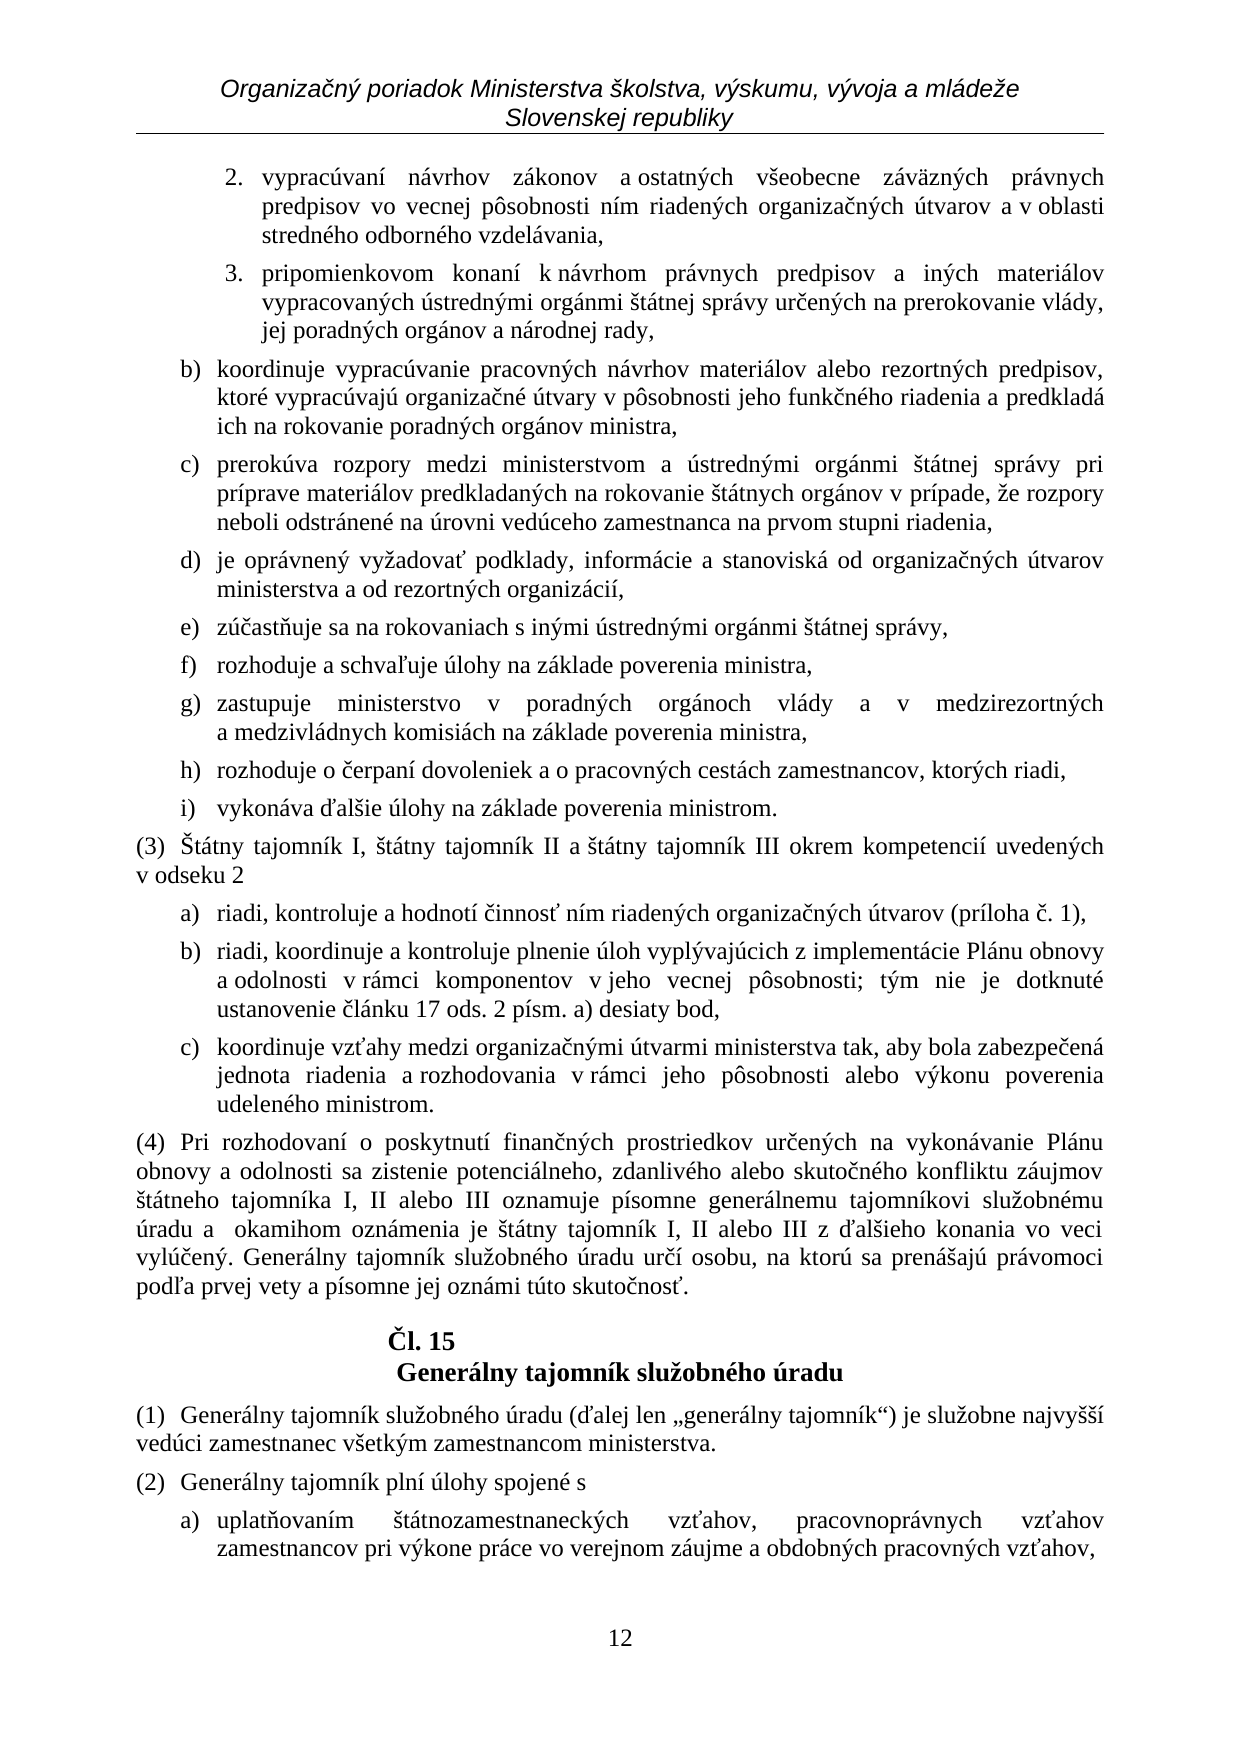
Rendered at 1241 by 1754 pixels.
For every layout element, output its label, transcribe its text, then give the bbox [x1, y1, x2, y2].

list Generálny tajomník plní úlohy spojené s [136, 1467, 1104, 1495]
list vykonáva ďalšie úlohy na základe poverenia ministrom. [180, 793, 1104, 822]
list koordinuje vzťahy medzi organizačnými útvarmi ministerstva tak, aby bola zabezpečená jednota riadenia a rozhodovania v rámci jeho pôsobnosti alebo výkonu poverenia udeleného ministrom. [180, 1032, 1104, 1118]
list prerokúva rozpory medzi ministerstvom a ústrednými orgánmi štátnej správy pri príprave materiálov predkladaných na rokovanie štátnych orgánov v prípade, že rozpory neboli odstránené na úrovni vedúceho zamestnanca na prvom stupni riadenia, [180, 449, 1104, 536]
subtitle Generálny tajomník služobného úradu [136, 1325, 1104, 1387]
list koordinuje vypracúvanie pracovných návrhov materiálov alebo rezortných predpisov, ktoré vypracúvajú organizačné útvary v pôsobnosti jeho funkčného riadenia a predkladá ich na rokovanie poradných orgánov ministra, [180, 354, 1104, 440]
list zastupuje ministerstvo v poradných orgánoch vlády a v medzirezortných a medzivládnych komisiách na základe poverenia ministra, [180, 688, 1104, 746]
list uplatňovaním štátnozamestnaneckých vzťahov, pracovnoprávnych vzťahov zamestnancov pri výkone práce vo verejnom záujme a obdobných pracovných vzťahov, [180, 1505, 1104, 1562]
list zúčastňuje sa na rokovaniach s inými ústrednými orgánmi štátnej správy, [180, 612, 1104, 641]
list rozhoduje a schvaľuje úlohy na základe poverenia ministra, [180, 650, 1104, 679]
list Generálny tajomník služobného úradu (ďalej len „generálny tajomník“) je služobne najvyšší vedúci zamestnanec všetkým zamestnancom ministerstva. [136, 1400, 1104, 1457]
list pripomienkovom konaní k návrhom právnych predpisov a iných materiálov vypracovaných ústrednými orgánmi štátnej správy určených na prerokovanie vlády, jej poradných orgánov a národnej rady, [224, 258, 1104, 344]
list riadi, kontroluje a hodnotí činnosť ním riadených organizačných útvarov (príloha č. 1), [180, 898, 1104, 927]
list vypracúvaní návrhov zákonov a ostatných všeobecne záväzných právnych predpisov vo vecnej pôsobnosti ním riadených organizačných útvarov a v oblasti stredného odborného vzdelávania, [224, 162, 1104, 249]
list rozhoduje o čerpaní dovoleniek a o pracovných cestách zamestnancov, ktorých riadi, [180, 755, 1104, 784]
list Štátny tajomník I, štátny tajomník II a štátny tajomník III okrem kompetencií uvedených v odseku 2 [136, 831, 1104, 889]
list je oprávnený vyžadovať podklady, informácie a stanoviská od organizačných útvarov ministerstva a od rezortných organizácií, [180, 545, 1104, 602]
list riadi, koordinuje a kontroluje plnenie úloh vyplývajúcich z implementácie Plánu obnovy a odolnosti v rámci komponentov v jeho vecnej pôsobnosti; tým nie je dotknuté ustanovenie článku 17 ods. 2 písm. a) desiaty bod, [180, 936, 1104, 1022]
list Pri rozhodovaní o poskytnutí finančných prostriedkov určených na vykonávanie Plánu obnovy a odolnosti sa zistenie potenciálneho, zdanlivého alebo skutočného konfliktu záujmov štátneho tajomníka I, II alebo III oznamuje písomne generálnemu tajomníkovi služobnému úradu a okamihom oznámenia je štátny tajomník I, II alebo III z ďalšieho konania vo veci vylúčený. Generálny tajomník služobného úradu určí osobu, na ktorú sa prenášajú právomoci podľa prvej vety a písomne jej oznámi túto skutočnosť. [136, 1127, 1104, 1300]
